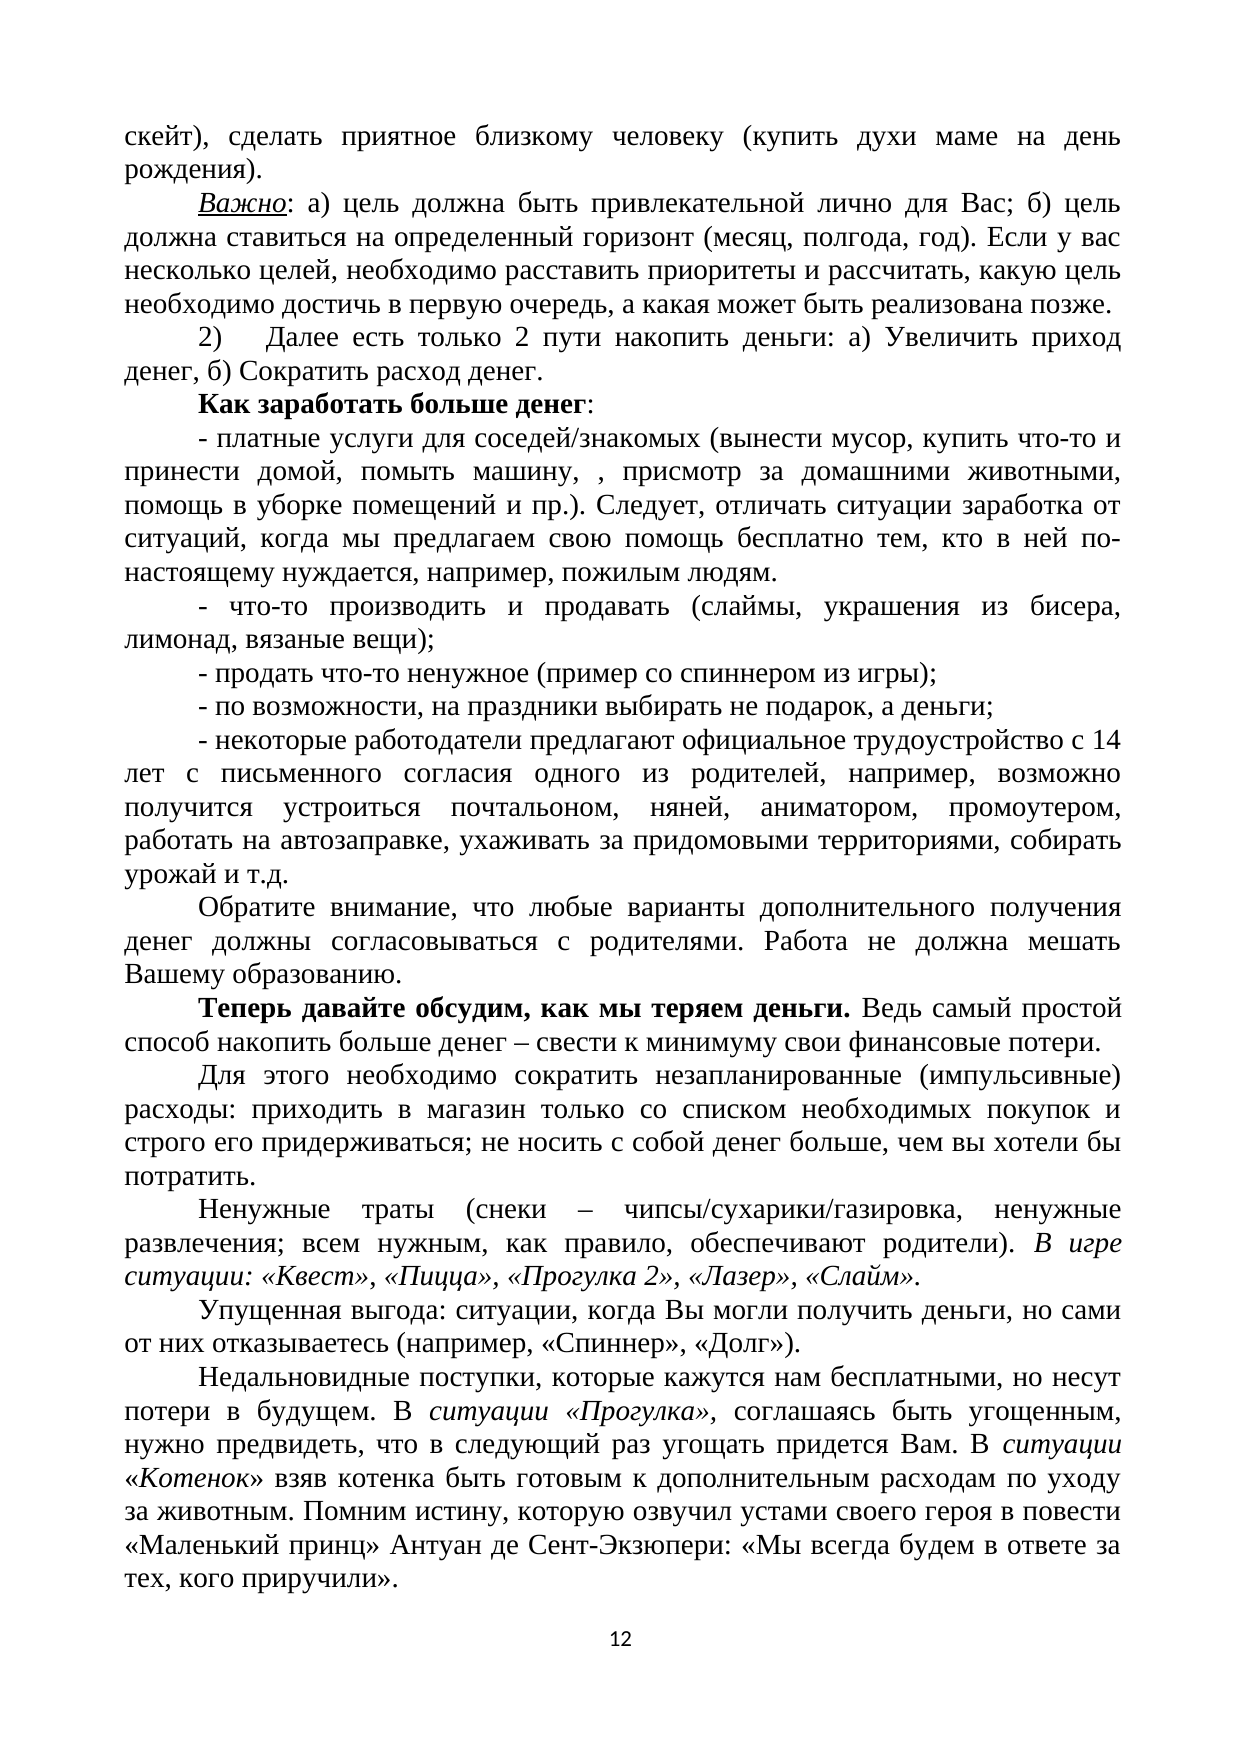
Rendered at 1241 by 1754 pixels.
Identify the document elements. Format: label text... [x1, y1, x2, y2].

text - платные услуги для соседей/знакомых (вынести мусор, купить что-то и принести домой, помыть машину, , присмотр за домашними животными, помощь в уборке помещений и пр.). Следует, отличать ситуации заработка от ситуаций, когда мы предлагаем свою помощь бесплатно тем, кто в ней по-настоящему нуждается, например, пожилым людям. [124, 420, 1122, 588]
text Теперь давайте обсудим, как мы теряем деньги. Ведь самый простой способ накопить больше денег – свести к минимуму свои финансовые потери. [124, 990, 1122, 1057]
text - некоторые работодатели предлагают официальное трудоустройство с 14 лет с письменного согласия одного из родителей, например, возможно получится устроиться почтальоном, няней, аниматором, промоутером, работать на автозаправке, ухаживать за придомовыми территориями, собирать урожай и т.д. [124, 722, 1122, 889]
list Далее есть только 2 пути накопить деньги: а) Увеличить приход денег, б) Сократить расход денег. [124, 319, 1122, 386]
text - продать что-то ненужное (пример со спиннером из игры); [124, 655, 1122, 688]
text Недальновидные поступки, которые кажутся нам бесплатными, но несут потери в будущем. В ситуации «Прогулка», соглашаясь быть угощенным, нужно предвидеть, что в следующий раз угощать придется Вам. В ситуации «Котенок» взяв котенка быть готовым к дополнительным расходам по уходу за животным. Помним истину, которую озвучил устами своего героя в повести «Маленький принц» Антуан де Сент-Экзюпери: «Мы всегда будем в ответе за тех, кого приручили». [124, 1359, 1122, 1594]
text - что-то производить и продавать (слаймы, украшения из бисера, лимонад, вязаные вещи); [124, 588, 1122, 655]
text Как заработать больше денег: [124, 386, 1122, 420]
text Для этого необходимо сократить незапланированные (импульсивные) расходы: приходить в магазин только со списком необходимых покупок и строго его придерживаться; не носить с собой денег больше, чем вы хотели бы потратить. [124, 1057, 1122, 1191]
list Важно: а) цель должна быть привлекательной лично для Вас; б) цель должна ставиться на определенный горизонт (месяц, полгода, год). Если у вас несколько целей, необходимо расставить приоритеты и рассчитать, какую цель необходимо достичь в первую очередь, а какая может быть реализована позже. [124, 185, 1122, 319]
text Упущенная выгода: ситуации, когда Вы могли получить деньги, но сами от них отказываетесь (например, «Спиннер», «Долг»). [124, 1292, 1122, 1359]
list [124, 118, 1122, 185]
text Обратите внимание, что любые варианты дополнительного получения денег должны согласовываться с родителями. Работа не должна мешать Вашему образованию. [124, 889, 1122, 990]
text - по возможности, на праздники выбирать не подарок, а деньги; [124, 688, 1122, 722]
text Ненужные траты (снеки – чипсы/сухарики/газировка, ненужные развлечения; всем нужным, как правило, обеспечивают родители). В игре ситуации: «Квест», «Пицца», «Прогулка 2», «Лазер», «Слайм». [124, 1191, 1122, 1292]
